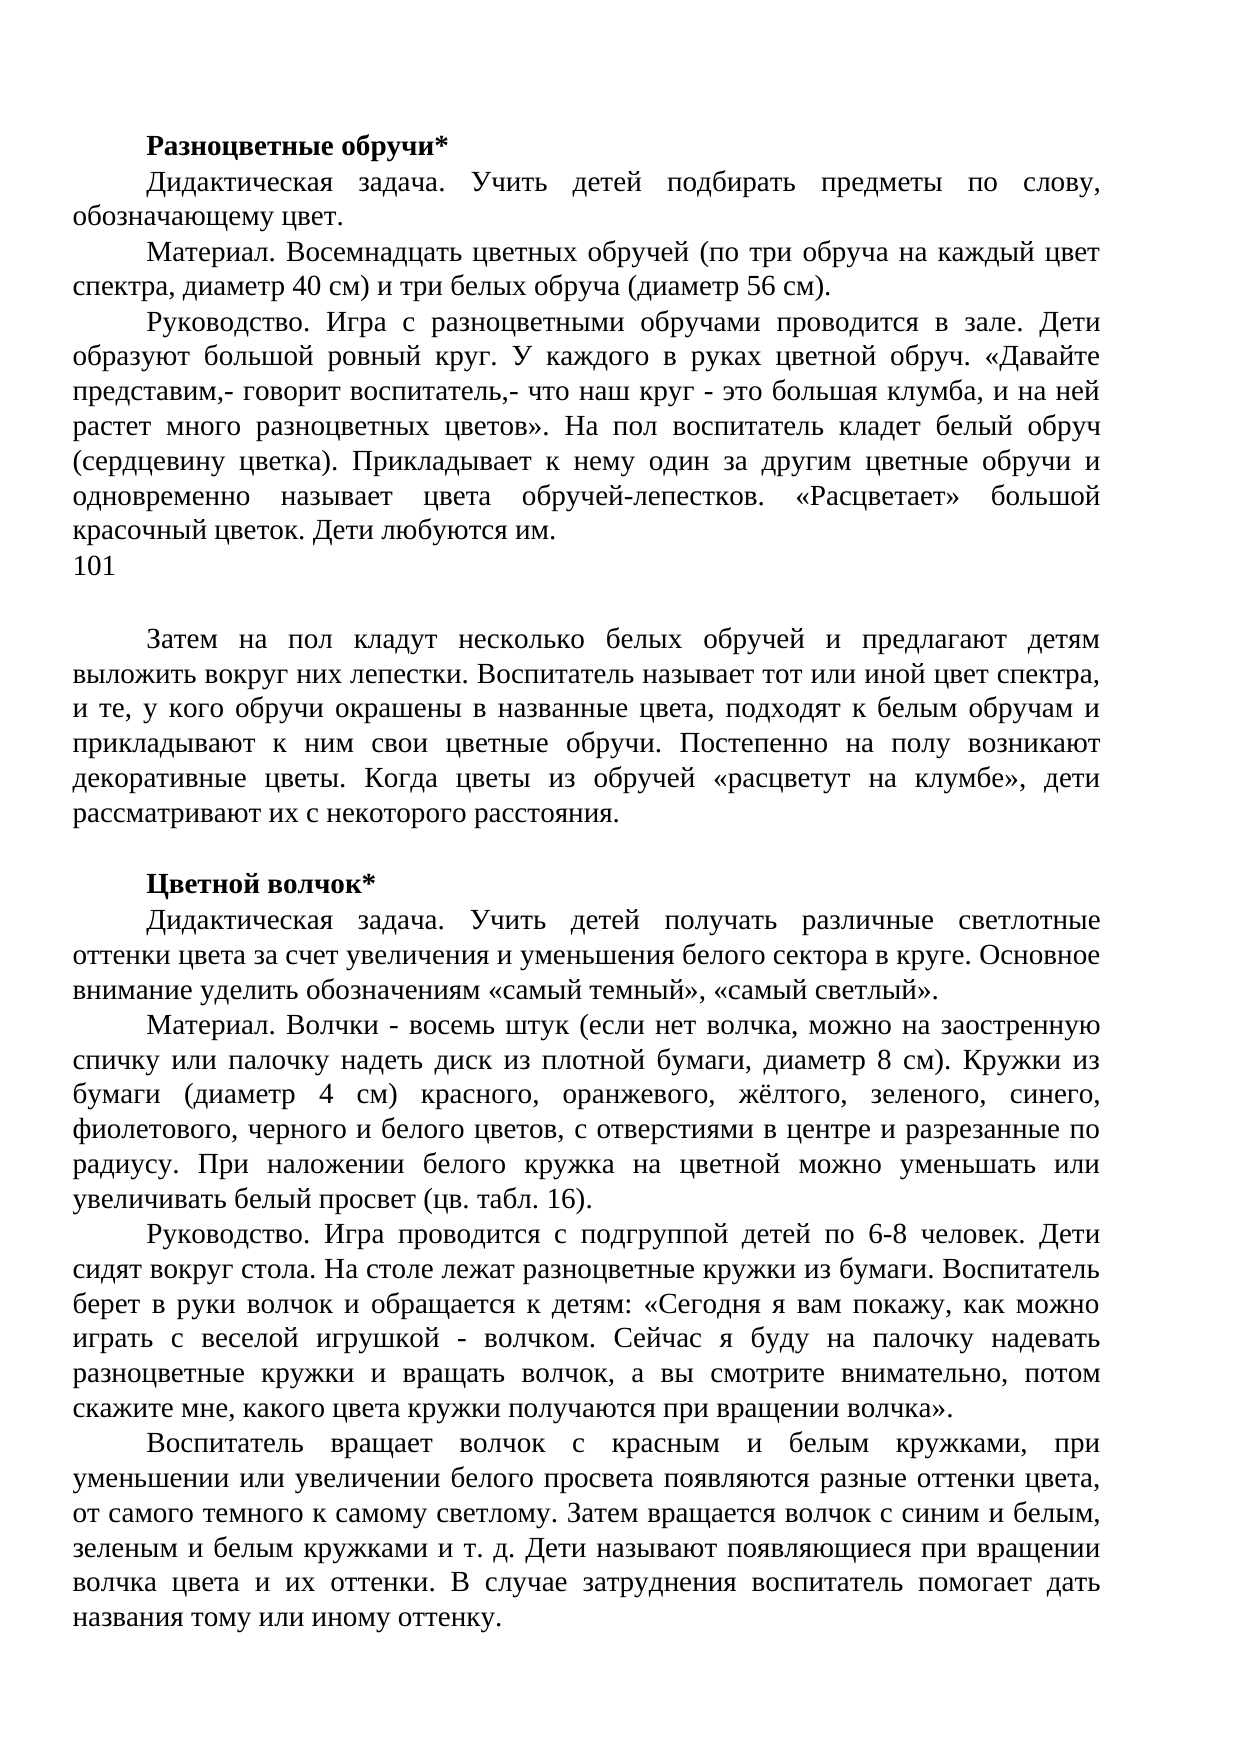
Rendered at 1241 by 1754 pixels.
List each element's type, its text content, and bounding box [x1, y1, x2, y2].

text Материал. Волчки - восемь штук (если нет волчка, можно на заостренную спичку или палочку надеть диск из плотной бумаги, диаметр 8 см). Кружки из бумаги (диаметр 4 см) красного, оранжевого, жёлтого, зеленого, синего, фиолетового, черного и белого цветов, с отверстиями в центре и разрезанные по радиусу. При наложении белого кружка на цветной можно уменьшать или увеличивать белый просвет (цв. табл. 16). [72, 1007, 1101, 1214]
text Дидактическая задача. Учить детей подбирать предметы по слову, обозначающему цвет. [72, 164, 1101, 232]
subtitle Разноцветные обручи* [146, 128, 1102, 161]
text Воспитатель вращает волчок с красным и белым кружками, при уменьшении или увеличении белого просвета появляются разные оттенки цвета, от самого темного к самому светлому. Затем вращается волчок с синим и белым, зеленым и белым кружками и т. д. Дети называют появляющиеся при вращении волчка цвета и их оттенки. В случае затруднения воспитатель помогает дать названия тому или иному оттенку. [72, 1425, 1101, 1633]
subtitle Цветной волчок* [146, 866, 1102, 900]
text Материал. Восемнадцать цветных обручей (по три обруча на каждый цвет спектра, диаметр 40 см) и три белых обруча (диаметр 56 см). [72, 234, 1101, 302]
text 101 [72, 548, 1108, 581]
text Дидактическая задача. Учить детей получать различные светлотные оттенки цвета за счет увеличения и уменьшения белого сектора в круге. Основное внимание уделить обозначениям «самый темный», «самый светлый». [72, 902, 1101, 1005]
text Затем на пол кладут несколько белых обручей и предлагают детям выложить вокруг них лепестки. Воспитатель называет тот или иной цвет спектра, и те, у кого обручи окрашены в названные цвета, подходят к белым обручам и прикладывают к ним свои цветные обручи. Постепенно на полу возникают декоративные цветы. Когда цветы из обручей «расцветут на клумбе», дети рассматривают их с некоторого расстояния. [72, 621, 1101, 828]
text Руководство. Игра проводится с подгруппой детей по 6-8 человек. Дети сидят вокруг стола. На столе лежат разноцветные кружки из бумаги. Воспитатель берет в руки волчок и обращается к детям: «Сегодня я вам покажу, как можно играть с веселой игрушкой - волчком. Сейчас я буду на палочку надевать разноцветные кружки и вращать волчок, а вы смотрите внимательно, потом скажите мне, какого цвета кружки получаются при вращении волчка». [72, 1216, 1101, 1424]
text Руководство. Игра с разноцветными обручами проводится в зале. Дети образуют большой ровный круг. У каждого в руках цветной обруч. «Давайте представим,- говорит воспитатель,- что наш круг - это большая клумба, и на ней растет много разноцветных цветов». На пол воспитатель кладет белый обруч (сердцевину цветка). Прикладывает к нему один за другим цветные обручи и одновременно называет цвета обручей-лепестков. «Расцветает» большой красочный цветок. Дети любуются им. [72, 304, 1101, 546]
